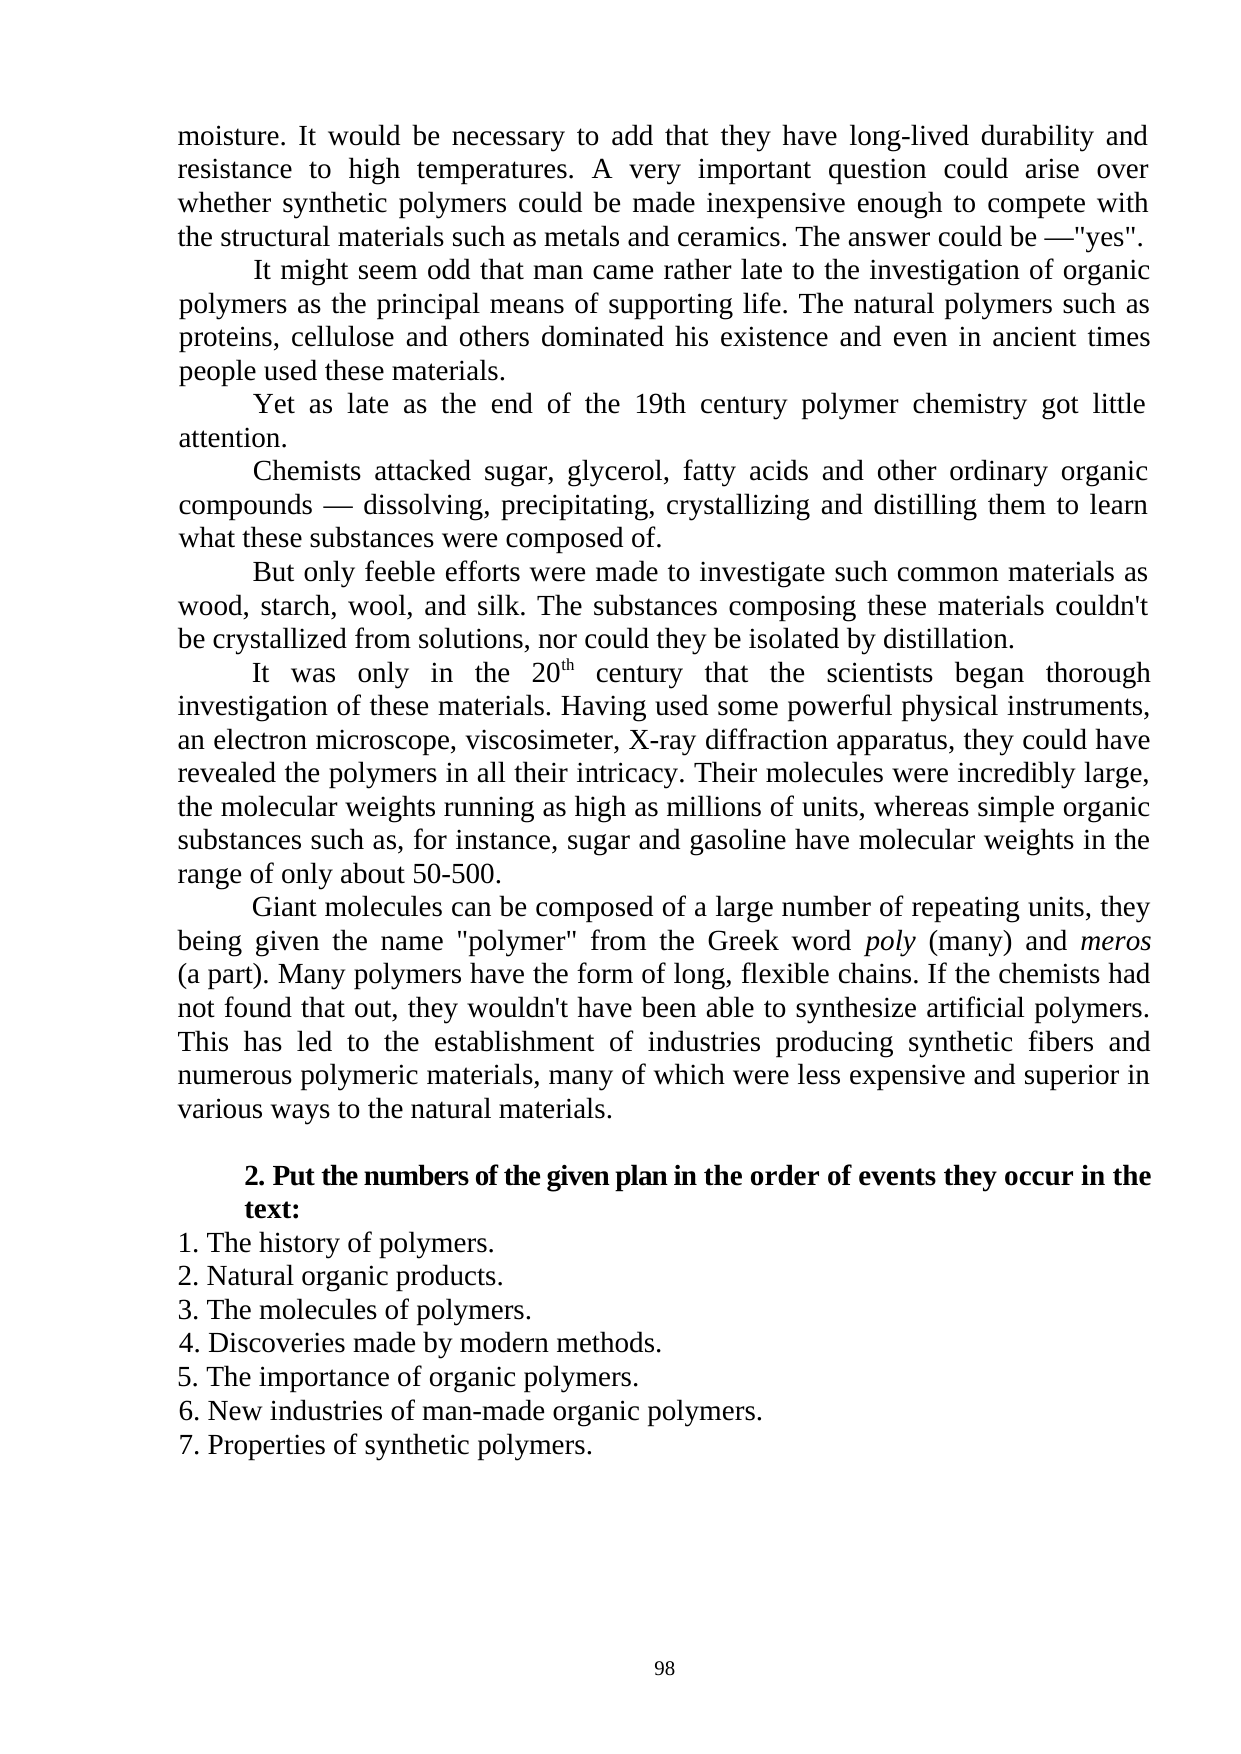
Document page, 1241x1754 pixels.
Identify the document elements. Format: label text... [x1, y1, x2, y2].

text 1. The history of polymers. [177, 1225, 1152, 1258]
text 7. Properties of synthetic polymers. [178, 1427, 1152, 1460]
text But only feeble efforts were made to investigate such common materials as wood, starch, wool, and silk. The substances composing these materials couldn't be crystallized from solutions, nor could they be isolated by distillation. [178, 554, 1149, 655]
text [177, 118, 1150, 252]
text Yet as late as the end of the 19th century polymer chemistry got little attention. [178, 386, 1148, 453]
text Chemists attacked sugar, glycerol, fatty acids and other ordinary organic compounds — dissolving, precipitating, crystallizing and distilling them to learn what these substances were composed of. [178, 453, 1149, 554]
text 2. Put the numbers of the given plan in the order of events they occur in the text: [244, 1158, 1152, 1225]
text Giant molecules can be composed of a large number of repeating units, they being given the name "polymer" from the Greek word poly (many) and meros (a part). Many polymers have the form of long, flexible chains. If the chemists had not found that out, they wouldn't have been able to synthesize artificial polymers. This has led to the establishment of industries producing synthetic fibers and numerous polymeric materials, many of which were less expensive and superior in various ways to the natural materials. [177, 889, 1152, 1124]
text 4. Discoveries made by modern methods. [179, 1326, 1152, 1359]
text It was only in the 20th century that the scientists began thorough investigation of these materials. Having used some powerful physical instruments, an electron microscope, viscosimeter, X-ray diffraction apparatus, they could have revealed the polymers in all their intricacy. Their molecules were incredibly large, the molecular weights running as high as millions of units, whereas simple organic substances such as, for instance, sugar and gasoline have molecular weights in the range of only about 50-500. [177, 655, 1152, 889]
text 3. The molecules of polymers. [177, 1292, 1152, 1326]
text 6. New industries of man-made organic polymers. [178, 1393, 1152, 1427]
text It might seem odd that man came rather late to the investigation of organic polymers as the principal means of supporting life. The natural polymers such as proteins, cellulose and others dominated his existence and even in ancient times people used these materials. [179, 252, 1152, 386]
text 2. Natural organic products. [177, 1258, 1152, 1292]
text 5. The importance of organic polymers. [177, 1359, 1152, 1393]
